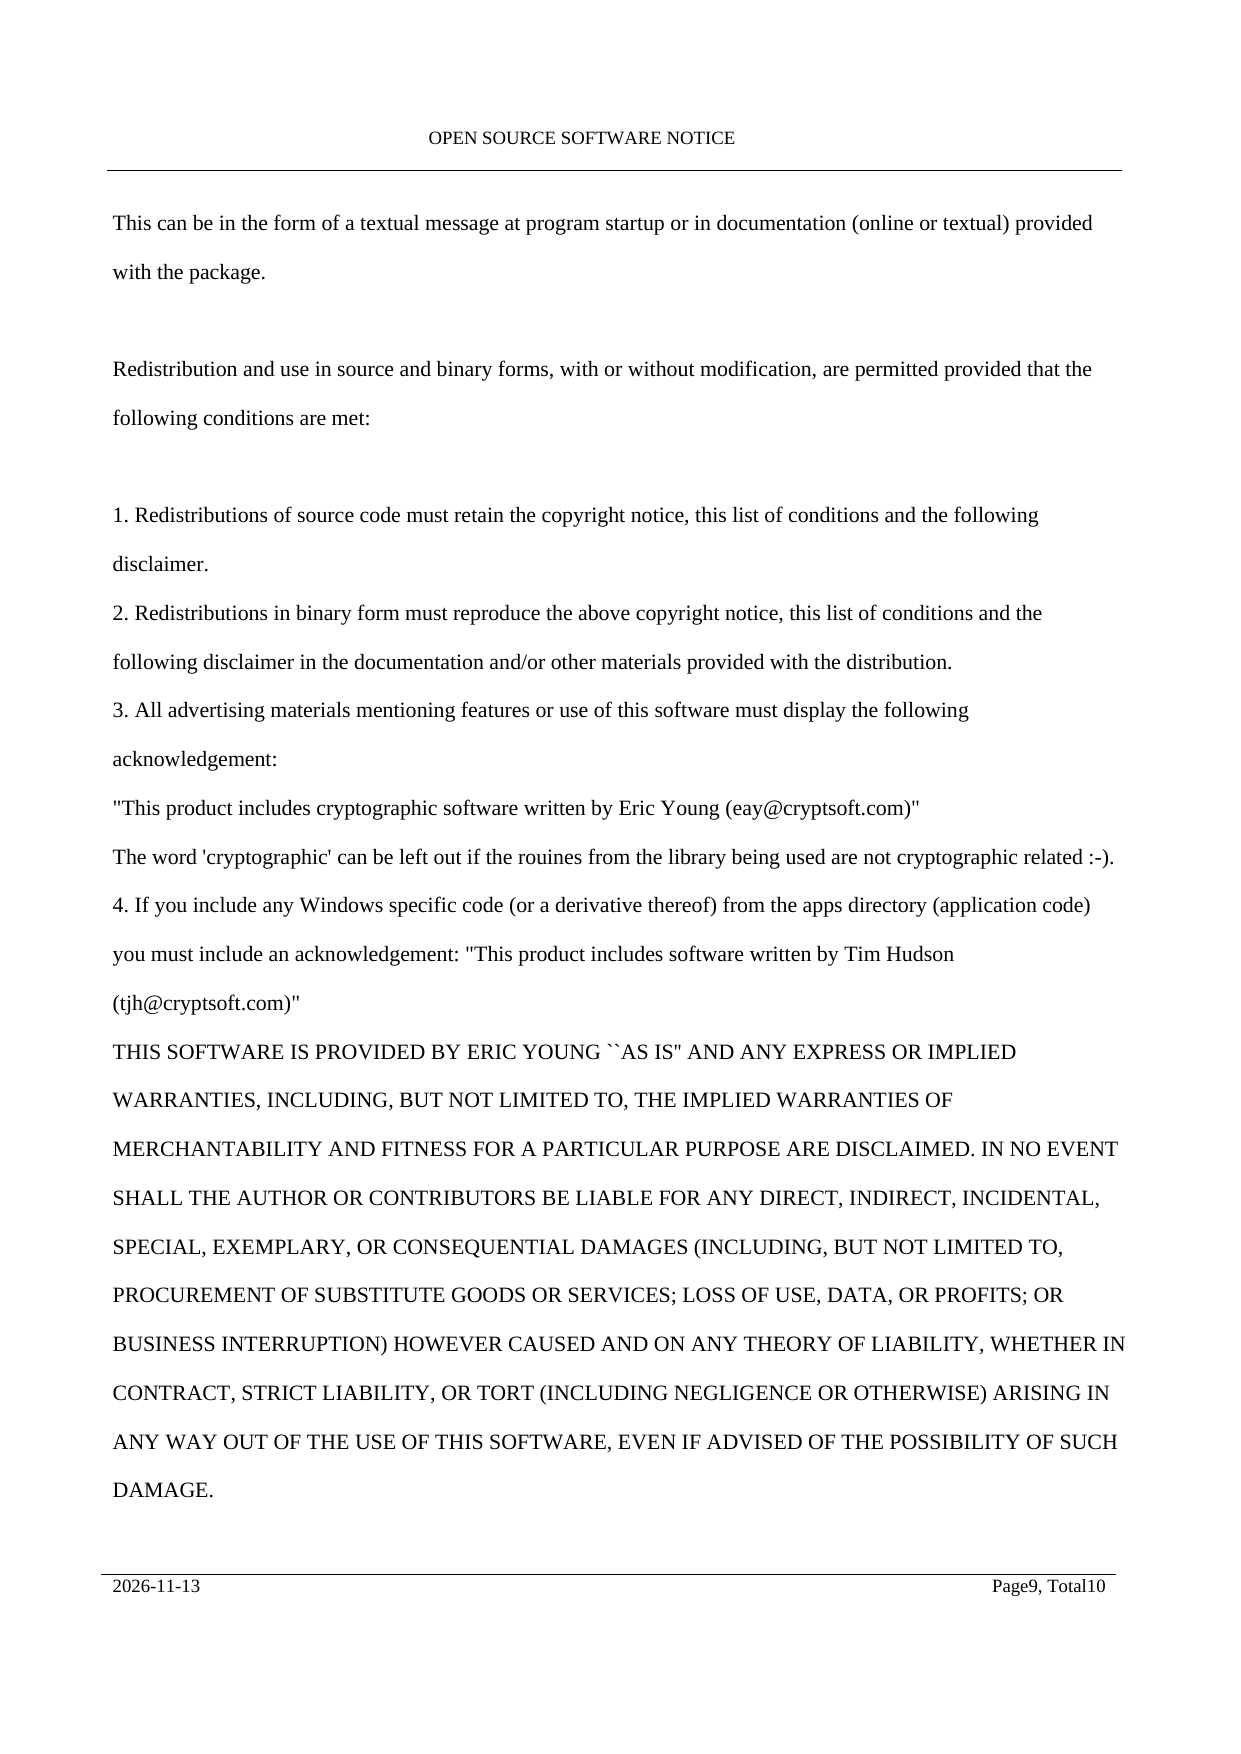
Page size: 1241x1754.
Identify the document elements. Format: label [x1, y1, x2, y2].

text [112, 206, 1128, 1506]
